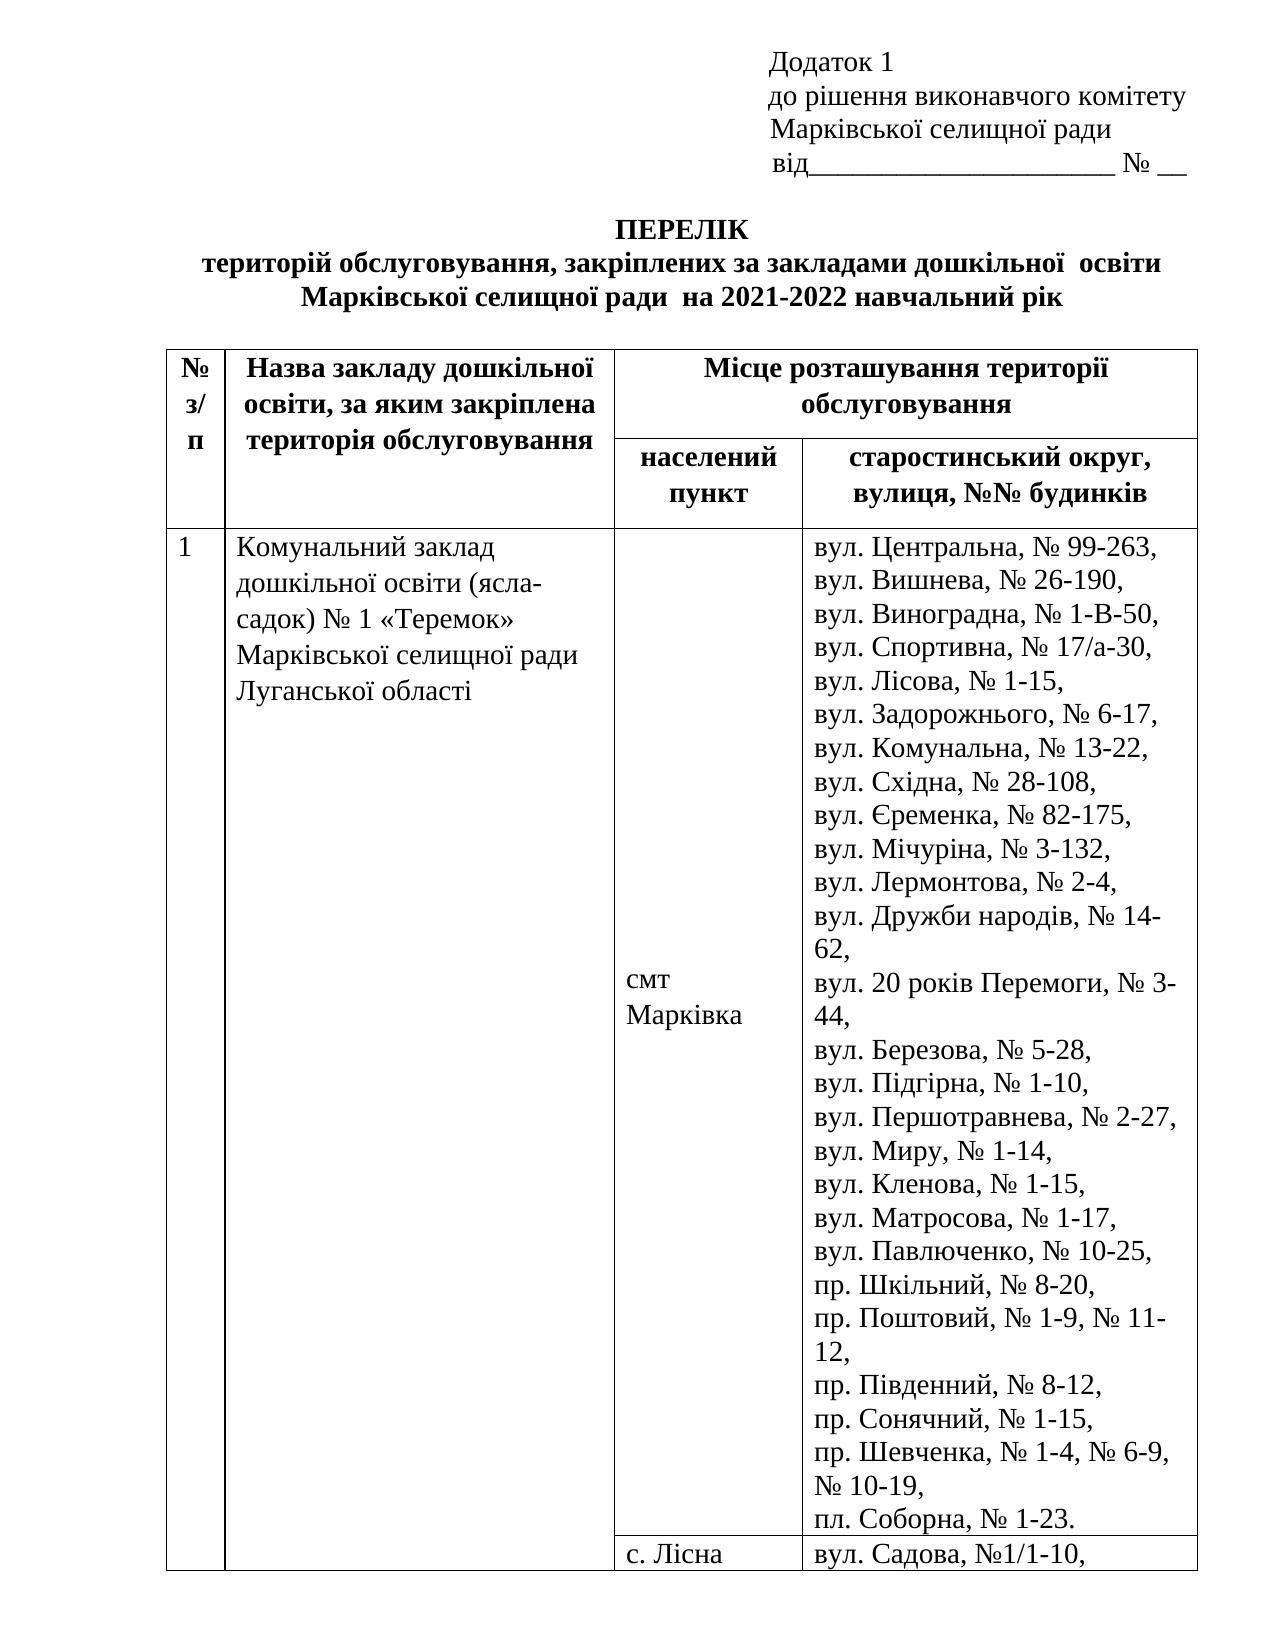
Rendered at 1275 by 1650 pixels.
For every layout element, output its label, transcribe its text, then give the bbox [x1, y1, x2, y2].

text від_____________________ № __ [177, 145, 1186, 178]
table_header № з/п [167, 350, 224, 528]
table_cell старостинський округ, вулиця, №№ будинків [803, 439, 1197, 528]
text Додаток 1 [177, 44, 1186, 78]
table_cell Комунальний заклад дошкільної освіти (ясла-садок) № 1 «Теремок» Марківської селищної ради Луганської області [226, 529, 614, 1570]
table_cell с. Лісна Поляна [615, 1536, 802, 1570]
text територій обслуговування, закріплених за закладами дошкільної освіти [177, 246, 1186, 279]
text ПЕРЕЛІК [177, 212, 1186, 246]
table_cell вул. Центральна, № 99-263, вул. Вишнева, № 26-190, вул. Виноградна, № 1-В-50, вул. Спортивна, № 17/а-30, вул. Лісова, № 1-15, вул. Задорожнього, № 6-17, вул. Комунальна, № 13-22, вул. Східна, № 28-108, вул. Єременка, № 82-175, вул. Мічуріна, № 3-132, вул. Лермонтова, № 2-4, вул. Дружби народів, № 14-62, вул. 20 років Перемоги, № 3-44, вул. Березова, № 5-28, вул. Підгірна, № 1-10, вул. Першотравнева, № 2-27, вул. Миру, № 1-14, вул. Кленова, № 1-15, вул. Матросова, № 1-17, вул. Павлюченко, № 10-25, пр. Шкільний, № 8-20, пр. Поштовий, № 1-9, № 11-12, пр. Південний, № 8-12, пр. Сонячний, № 1-15, пр. Шевченка, № 1-4, № 6-9, № 10-19, пл. Соборна, № 1-23. [803, 529, 1197, 1535]
text до рішення виконавчого комітету [177, 78, 1186, 111]
table_header Назва закладу дошкільної освіти, за яким закріплена територія обслуговування [226, 350, 614, 528]
table_header Місце розташування території обслуговування [615, 350, 1197, 438]
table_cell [803, 1536, 1197, 1570]
table_cell населений пункт [615, 439, 802, 528]
text Марківської селищної ради [177, 111, 1186, 145]
table_cell смт Марківка [615, 529, 802, 1535]
text Марківської селищної ради на 2021-2022 навчальний рік [177, 279, 1186, 313]
table_cell 1 [167, 529, 224, 1570]
